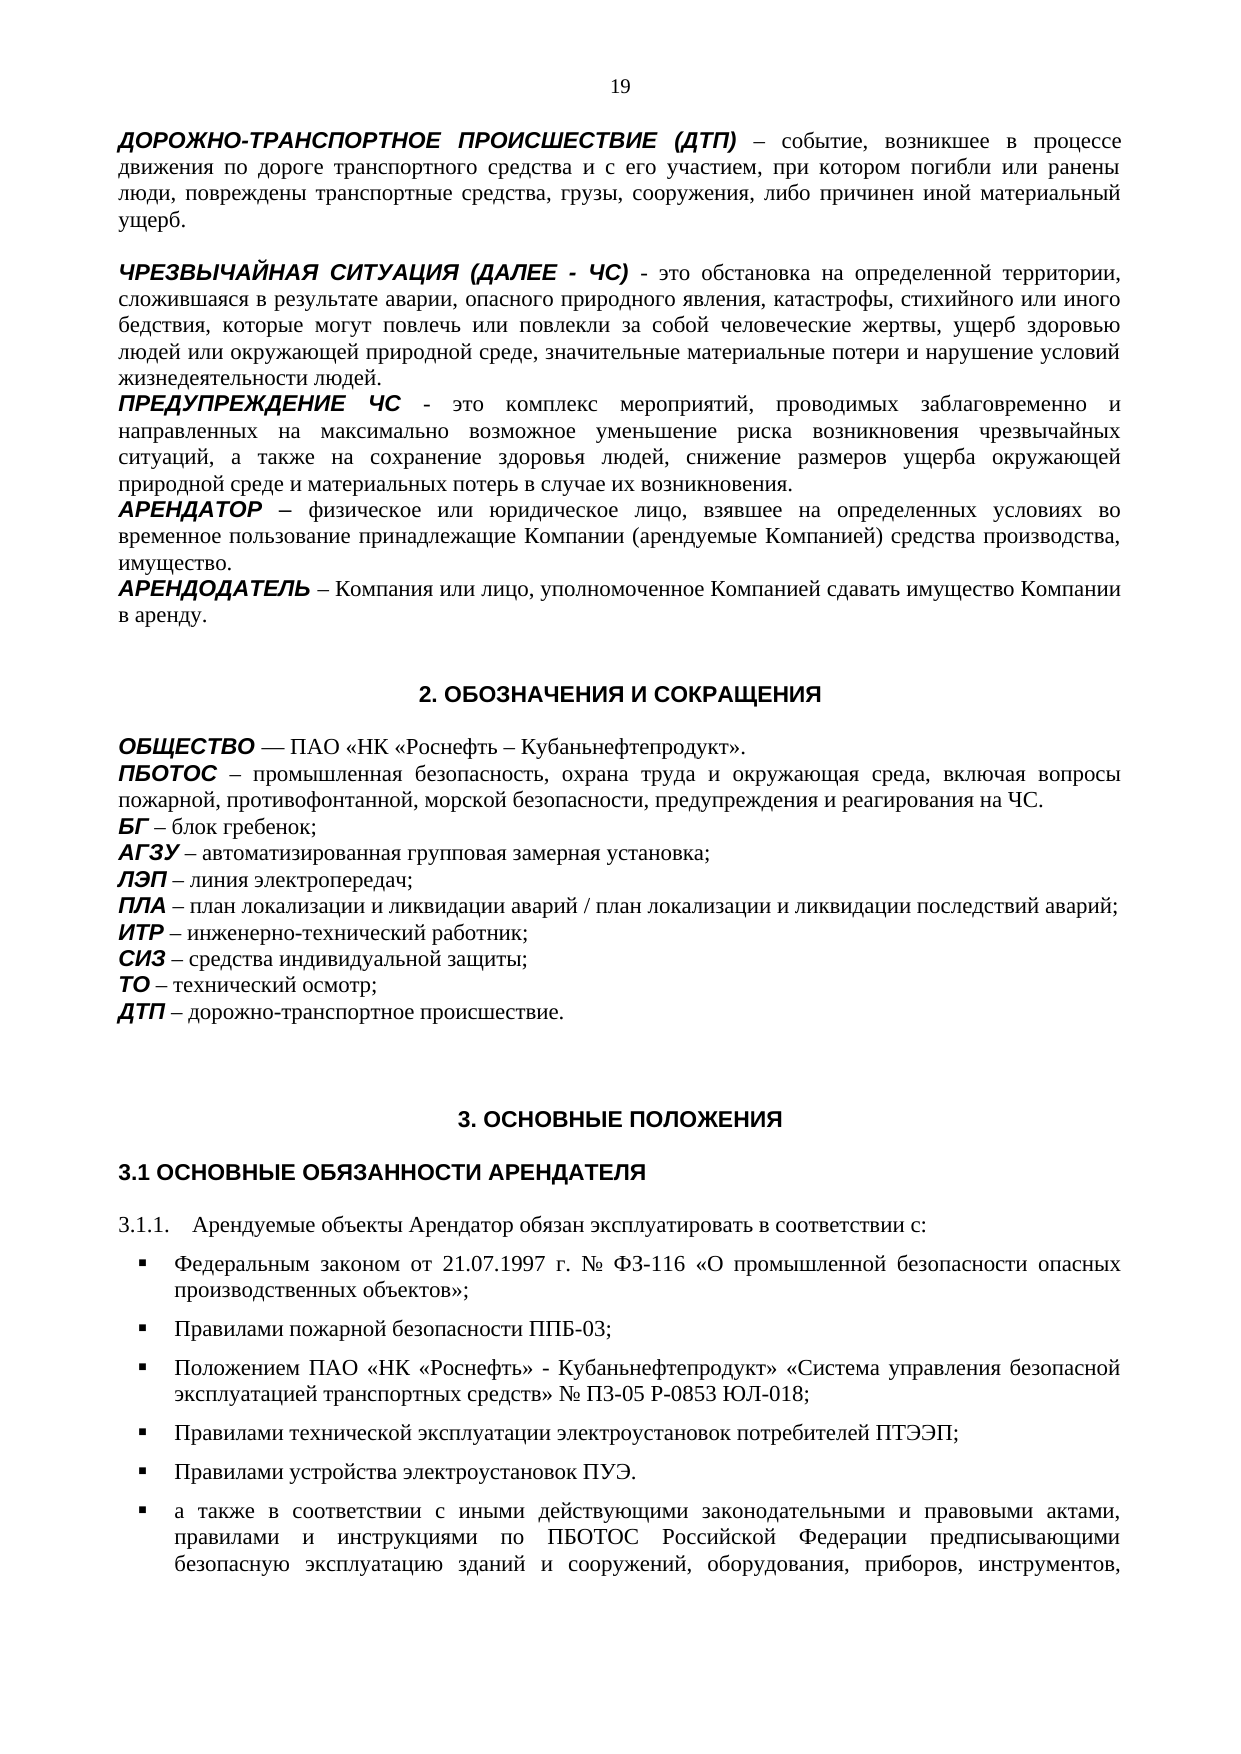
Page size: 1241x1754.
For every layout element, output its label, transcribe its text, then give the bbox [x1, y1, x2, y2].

text Арендодатель – Компания или лицо, уполномоченное Компанией сдавать имущество Компании в аренду. [118, 575, 1122, 628]
text СИЗ – средства индивидуальной защиты; [118, 945, 1122, 971]
text 3. ОСНОВНЫЕ ПОЛОЖЕНИЯ [118, 1106, 1122, 1132]
list Федеральным законом от 21.07.1997 г. № ФЗ-116 «О промышленной безопасности опасных производственных объектов»; [137, 1250, 1122, 1303]
text ИТР – инженерно-технический работник; [118, 918, 1122, 945]
list Правилами технической эксплуатации электроустановок потребителей ПТЭЭП; [137, 1419, 1122, 1446]
text ОБЩЕСТВО — ПАО «НК «Роснефть – Кубаньнефтепродукт». [118, 733, 1122, 760]
text ТО – технический осмотр; [118, 971, 1122, 998]
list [137, 1497, 1122, 1576]
list Правилами пожарной безопасности ППБ-03; [137, 1315, 1122, 1342]
text ЛЭП – линия электропередач; [118, 866, 1122, 892]
text ДТП – дорожно-транспортное происшествие. [118, 998, 1122, 1024]
text 2. ОБОЗНАЧЕНИЯ И СОКРАЩЕНИЯ [118, 681, 1122, 707]
list Правилами устройства электроустановок ПУЭ. [137, 1458, 1122, 1484]
text 3.1 ОСНОВНЫЕ ОБЯЗАННОСТИ АРЕНДАТЕЛЯ [118, 1158, 1122, 1185]
text АРЕНДАТОР – физическое или юридическое лицо, взявшее на определенных условиях во временное пользование принадлежащие Компании (арендуемые Компанией) средства производства, имущество. [118, 496, 1122, 575]
text АГЗУ – автоматизированная групповая замерная установка; [118, 839, 1122, 866]
text БГ – блок гребенок; [118, 813, 1122, 839]
list Положением ПАО «НК «Роснефть» - Кубаньнефтепродукт» «Система управления безопасной эксплуатацией транспортных средств» № П3-05 Р-0853 ЮЛ-018; [137, 1354, 1122, 1407]
text ДОРОЖНО-ТРАНСПОРТНОЕ ПРОИСШЕСТВИЕ (ДТП) – событие, возникшее в процессе движения по дороге транспортного средства и с его участием, при котором погибли или ранены люди, повреждены транспортные средства, грузы, сооружения, либо причинен иной материальный ущерб. [118, 127, 1122, 232]
text 3.1.1. Арендуемые объекты Арендатор обязан эксплуатировать в соответствии с: [118, 1211, 1122, 1237]
text Чрезвычайная ситуация (далее - ЧС) - это обстановка на определенной территории, сложившаяся в результате аварии, опасного природного явления, катастрофы, стихийного или иного бедствия, которые могут повлечь или повлекли за собой человеческие жертвы, ущерб здоровью людей или окружающей природной среде, значительные материальные потери и нарушение условий жизнедеятельности людей. [118, 258, 1122, 390]
text Предупреждение ЧС - это комплекс мероприятий, проводимых заблаговременно и направленных на максимально возможное уменьшение риска возникновения чрезвычайных ситуаций, а также на сохранение здоровья людей, снижение размеров ущерба окружающей природной среде и материальных потерь в случае их возникновения. [118, 390, 1122, 496]
text ПЛА – план локализации и ликвидации аварий / план локализации и ликвидации последствий аварий; [118, 892, 1122, 918]
text ПБОТОС – промышленная безопасность, охрана труда и окружающая среда, включая вопросы пожарной, противофонтанной, морской безопасности, предупреждения и реагирования на ЧС. [118, 760, 1122, 813]
